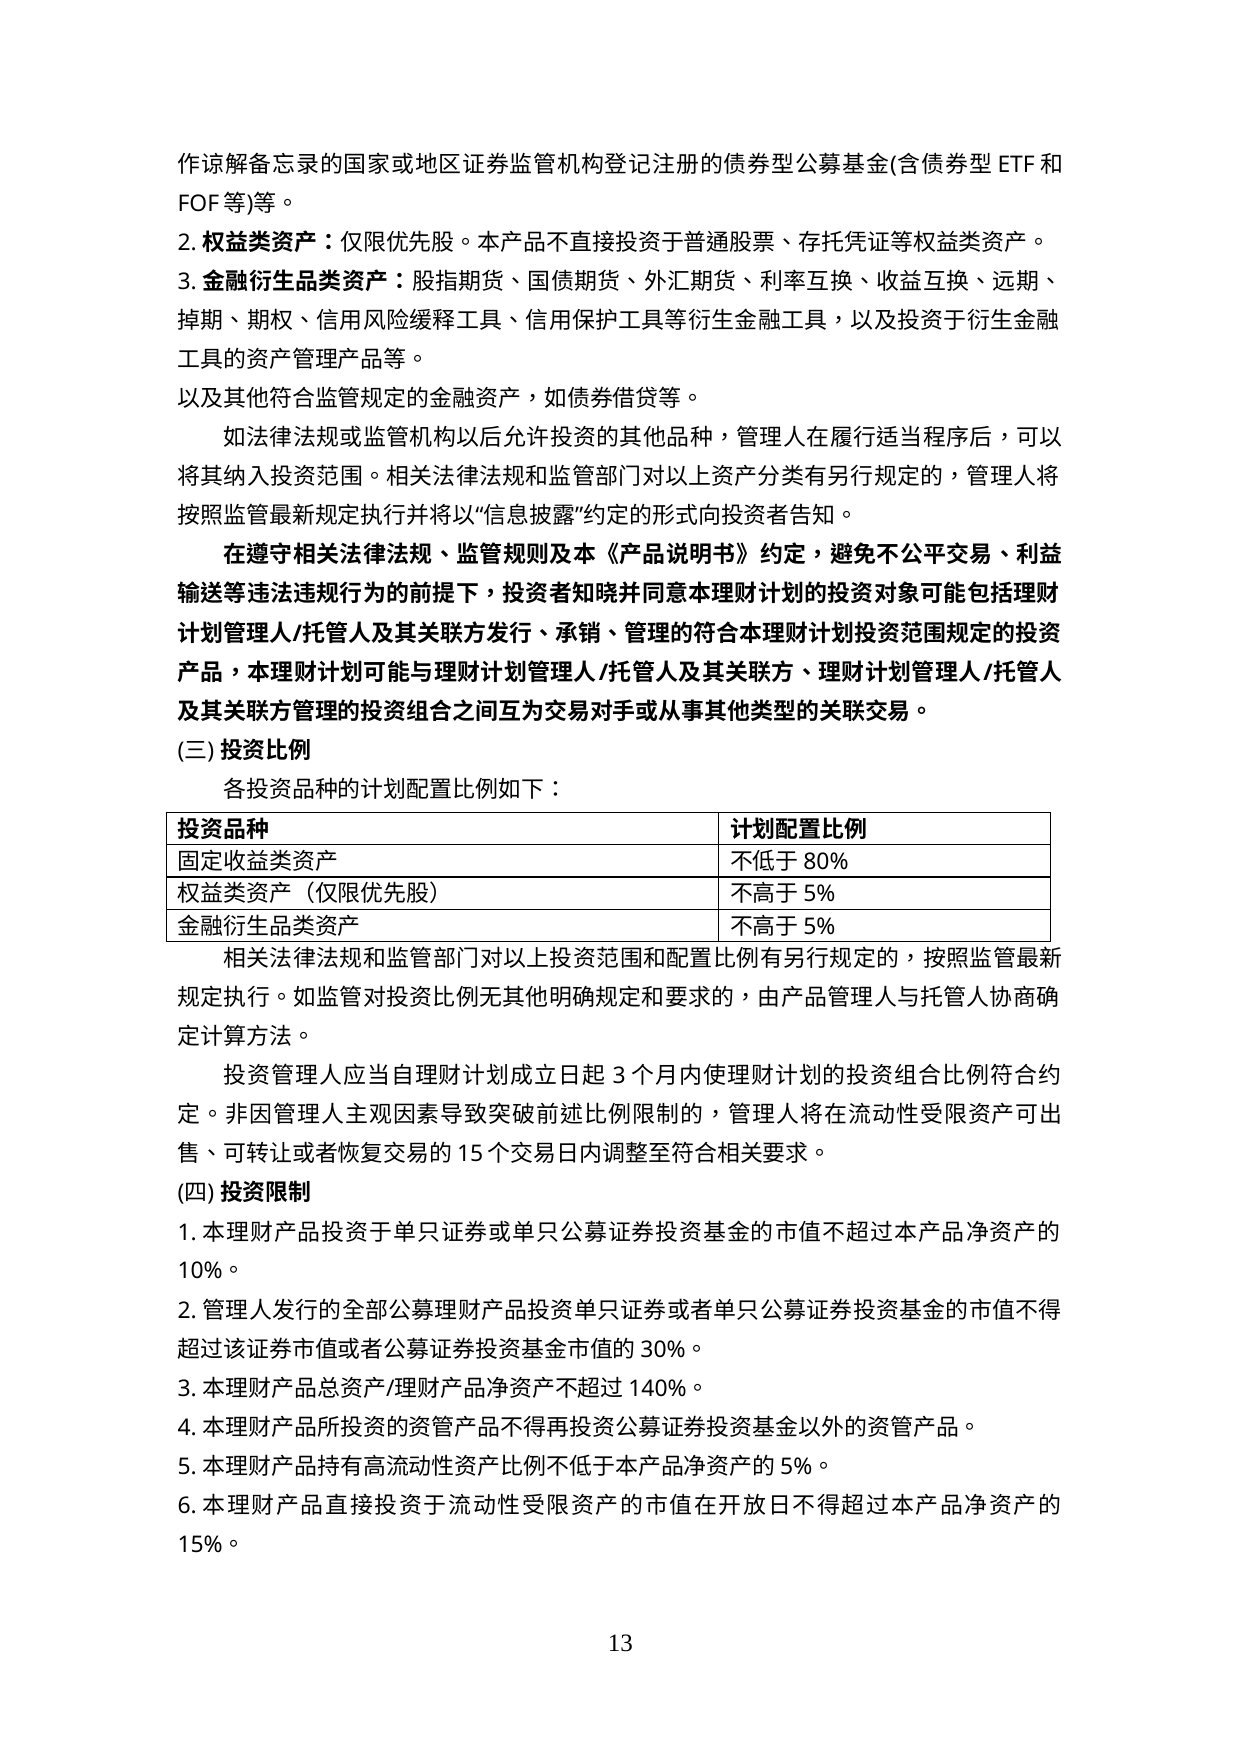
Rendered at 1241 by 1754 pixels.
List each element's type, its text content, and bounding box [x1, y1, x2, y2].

list 管理人发行的全部公募理财产品投资单只证券或者单只公募证券投资基金的市值不得超过该证券市值或者公募证券投资基金市值的30%。 [177, 1293, 1063, 1364]
text 相关法律法规和监管部门对以上投资范围和配置比例有另行规定的，按照监管最新规定执行。如监管对投资比例无其他明确规定和要求的，由产品管理人与托管人协商确定计算方法。 [177, 942, 1063, 1051]
table_cell 金融衍生品类资产 [167, 910, 718, 941]
table_header 计划配置比例 [719, 813, 1050, 844]
text 在遵守相关法律法规、监管规则及本《产品说明书》约定，避免不公平交易、利益输送等违法违规行为的前提下，投资者知晓并同意本理财计划的投资对象可能包括理财计划管理人/托管人及其关联方发行、承销、管理的符合本理财计划投资范围规定的投资产品，本理财计划可能与理财计划管理人/托管人及其关联方、理财计划管理人/托管人及其关联方管理的投资组合之间互为交易对手或从事其他类型的关联交易。 [177, 538, 1063, 726]
list 本理财产品投资于单只证券或单只公募证券投资基金的市值不超过本产品净资产的10%。 [177, 1215, 1063, 1286]
text 以及其他符合监管规定的金融资产，如债券借贷等。 [177, 382, 1063, 413]
text 如法律法规或监管机构以后允许投资的其他品种，管理人在履行适当程序后，可以将其纳入投资范围。相关法律法规和监管部门对以上资产分类有另行规定的，管理人将按照监管最新规定执行并将以“信息披露”约定的形式向投资者告知。 [177, 421, 1063, 531]
list 本理财产品总资产/理财产品净资产不超过140%。 [177, 1372, 1063, 1403]
table_cell 权益类资产（仅限优先股） [167, 878, 718, 909]
table_cell 固定收益类资产 [167, 845, 718, 876]
table_cell 不高于5% [719, 910, 1050, 941]
list 权益类资产：仅限优先股。本产品不直接投资于普通股票、存托凭证等权益类资产。 [177, 226, 1063, 257]
list 本理财产品持有高流动性资产比例不低于本产品净资产的5%。 [177, 1450, 1063, 1481]
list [177, 148, 1063, 218]
text 各投资品种的计划配置比例如下： [177, 773, 1063, 804]
table_header 投资品种 [167, 813, 718, 844]
list 投资限制 [177, 1176, 1063, 1208]
table_cell 不高于5% [719, 878, 1050, 909]
list 金融衍生品类资产：股指期货、国债期货、外汇期货、利率互换、收益互换、远期、掉期、期权、信用风险缓释工具、信用保护工具等衍生金融工具，以及投资于衍生金融工具的资产管理产品等。 [177, 265, 1063, 374]
list 投资比例 [177, 734, 1063, 765]
list 本理财产品所投资的资管产品不得再投资公募证券投资基金以外的资管产品。 [177, 1411, 1063, 1442]
table_cell 不低于80% [719, 845, 1050, 876]
text 投资管理人应当自理财计划成立日起3个月内使理财计划的投资组合比例符合约定。非因管理人主观因素导致突破前述比例限制的，管理人将在流动性受限资产可出售、可转让或者恢复交易的15个交易日内调整至符合相关要求。 [177, 1059, 1063, 1168]
list 本理财产品直接投资于流动性受限资产的市值在开放日不得超过本产品净资产的15%。 [177, 1489, 1063, 1559]
